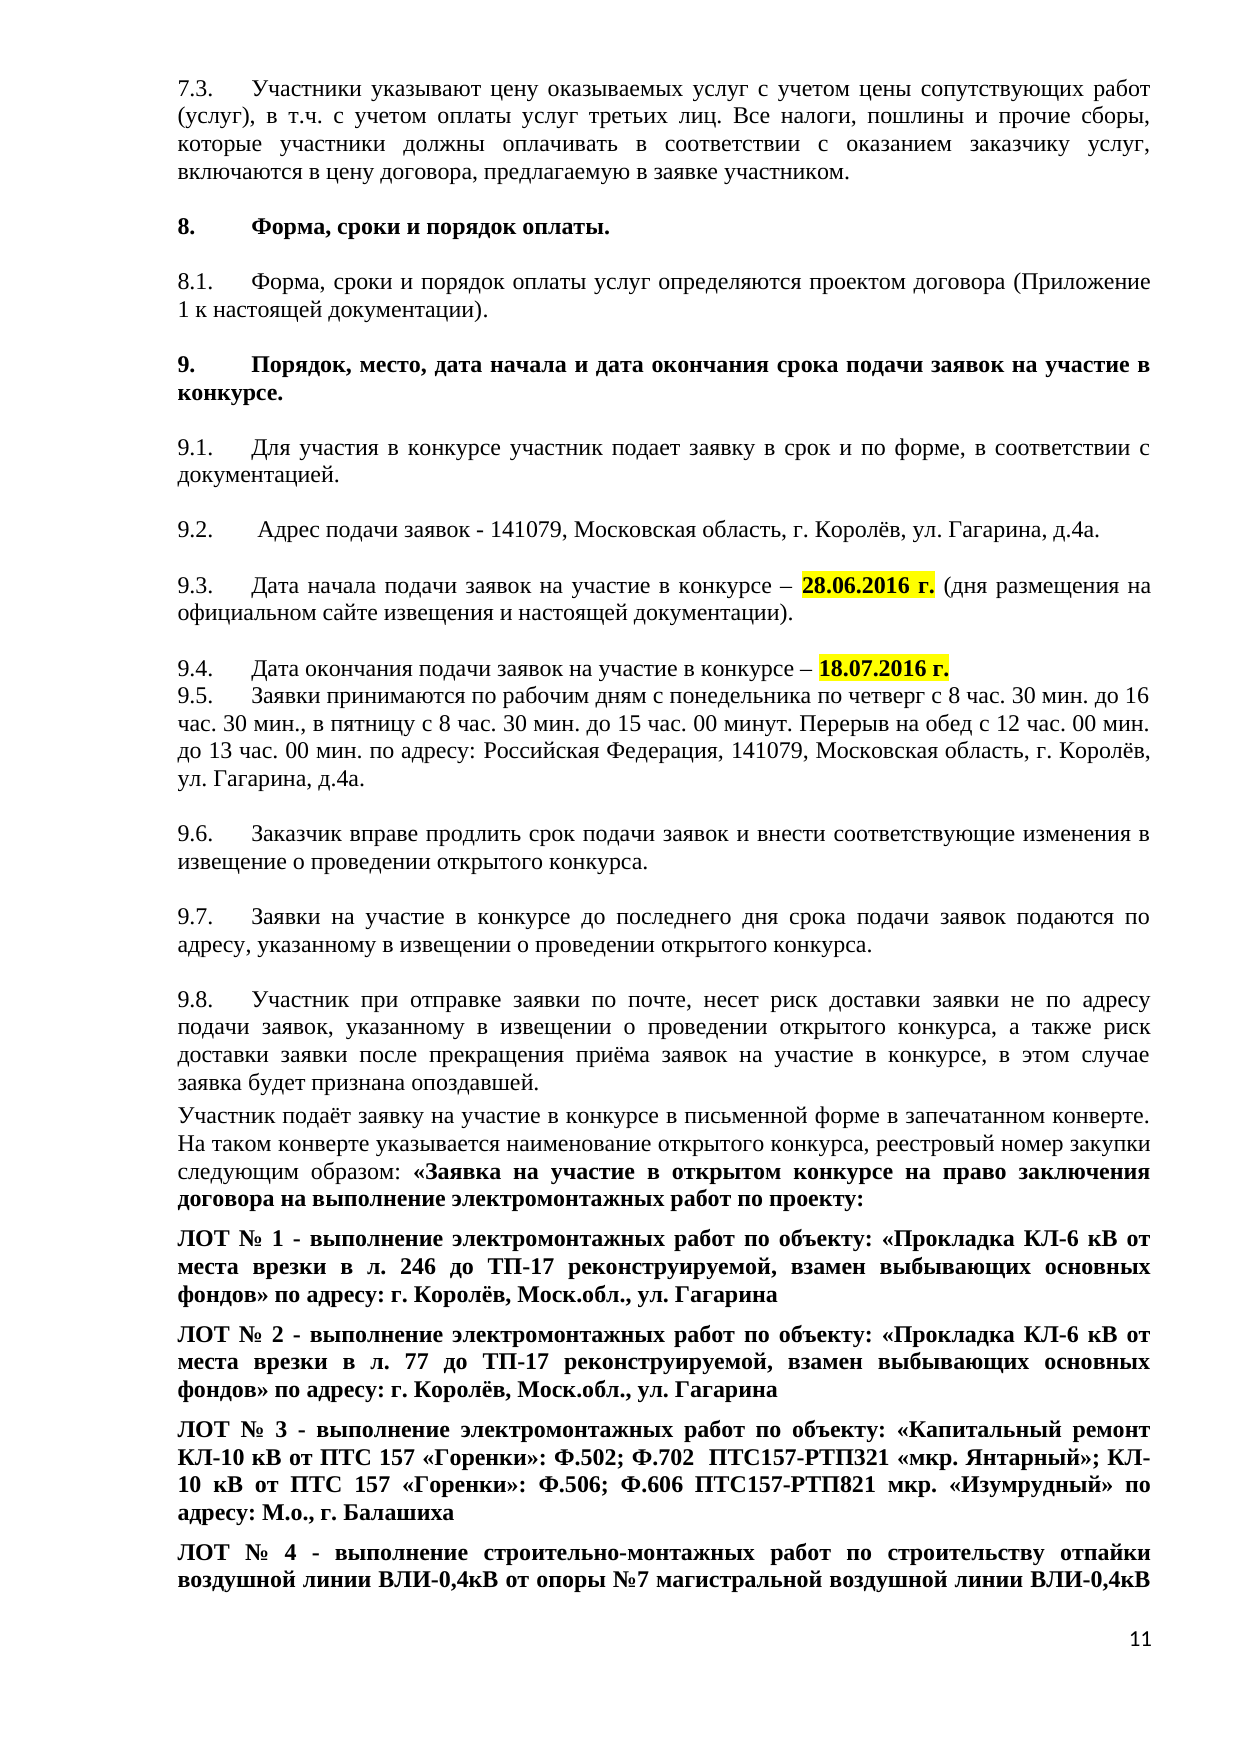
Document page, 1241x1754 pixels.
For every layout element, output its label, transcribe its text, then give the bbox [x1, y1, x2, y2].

text ЛОТ № 2 - выполнение электромонтажных работ по объекту: «Прокладка КЛ-6 кВ от места врезки в л. 77 до ТП-17 реконструируемой, взамен выбывающих основных фондов» по адресу: г. Королёв, Моск.обл., ул. Гагарина [177, 1320, 1152, 1402]
list Дата начала подачи заявок на участие в конкурсе – 28.06.2016 г. (дня размещения на официальном сайте извещения и настоящей документации). [177, 571, 1152, 626]
list Заявки на участие в конкурсе до последнего дня срока подачи заявок подаются по адресу, указанному в извещении о проведении открытого конкурса. [177, 902, 1152, 957]
list Для участия в конкурсе участник подает заявку в срок и по форме, в соответствии с документацией. [177, 433, 1152, 488]
list Заявки принимаются по рабочим дням с понедельника по четверг с 8 час. 30 мин. до 16 час. 30 мин., в пятницу с 8 час. 30 мин. до 15 час. 00 минут. Перерыв на обед с 12 час. 00 мин. до 13 час. 00 мин. по адресу: Российская Федерация, 141079, Московская область, г. Королёв, ул. Гагарина, д.4а. [177, 681, 1152, 792]
list Заказчик вправе продлить срок подачи заявок и внести соответствующие изменения в извещение о проведении открытого конкурса. [177, 819, 1152, 874]
list Дата окончания подачи заявок на участие в конкурсе – 18.07.2016 г. [177, 653, 1152, 681]
text ЛОТ № 3 - выполнение электромонтажных работ по объекту: «Капитальный ремонт КЛ-10 кВ от ПТС 157 «Горенки»: Ф.502; Ф.702 ПТС157-РТП321 «мкр. Янтарный»; КЛ-10 кВ от ПТС 157 «Горенки»: Ф.506; Ф.606 ПТС157-РТП821 мкр. «Изумрудный» по адресу: М.о., г. Балашиха [177, 1415, 1152, 1525]
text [177, 1538, 1152, 1593]
text ЛОТ № 1 - выполнение электромонтажных работ по объекту: «Прокладка КЛ-6 кВ от места врезки в л. 246 до ТП-17 реконструируемой, взамен выбывающих основных фондов» по адресу: г. Королёв, Моск.обл., ул. Гагарина [177, 1224, 1152, 1307]
list Форма, сроки и порядок оплаты услуг определяются проектом договора (Приложение 1 к настоящей документации). [177, 267, 1152, 322]
list Порядок, место, дата начала и дата окончания срока подачи заявок на участие в конкурсе. [177, 350, 1152, 405]
list Участник при отправке заявки по почте, несет риск доставки заявки не по адресу подачи заявок, указанному в извещении о проведении открытого конкурса, а также риск доставки заявки после прекращения приёма заявок на участие в конкурсе, в этом случае заявка будет признана опоздавшей. [177, 985, 1152, 1095]
list Адрес подачи заявок - 141079, Московская область, г. Королёв, ул. Гагарина, д.4а. [177, 516, 1152, 543]
list Участники указывают цену оказываемых услуг с учетом цены сопутствующих работ (услуг), в т.ч. с учетом оплаты услуг третьих лиц. Все налоги, пошлины и прочие сборы, которые участники должны оплачивать в соответствии с оказанием заказчику услуг, включаются в цену договора, предлагаемую в заявке участником. [177, 74, 1152, 184]
text Участник подаёт заявку на участие в конкурсе в письменной форме в запечатанном конверте. На таком конверте указывается наименование открытого конкурса, реестровый номер закупки следующим образом: «Заявка на участие в открытом конкурсе на право заключения договора на выполнение электромонтажных работ по проекту: [177, 1101, 1152, 1212]
list Форма, сроки и порядок оплаты. [177, 212, 1152, 239]
